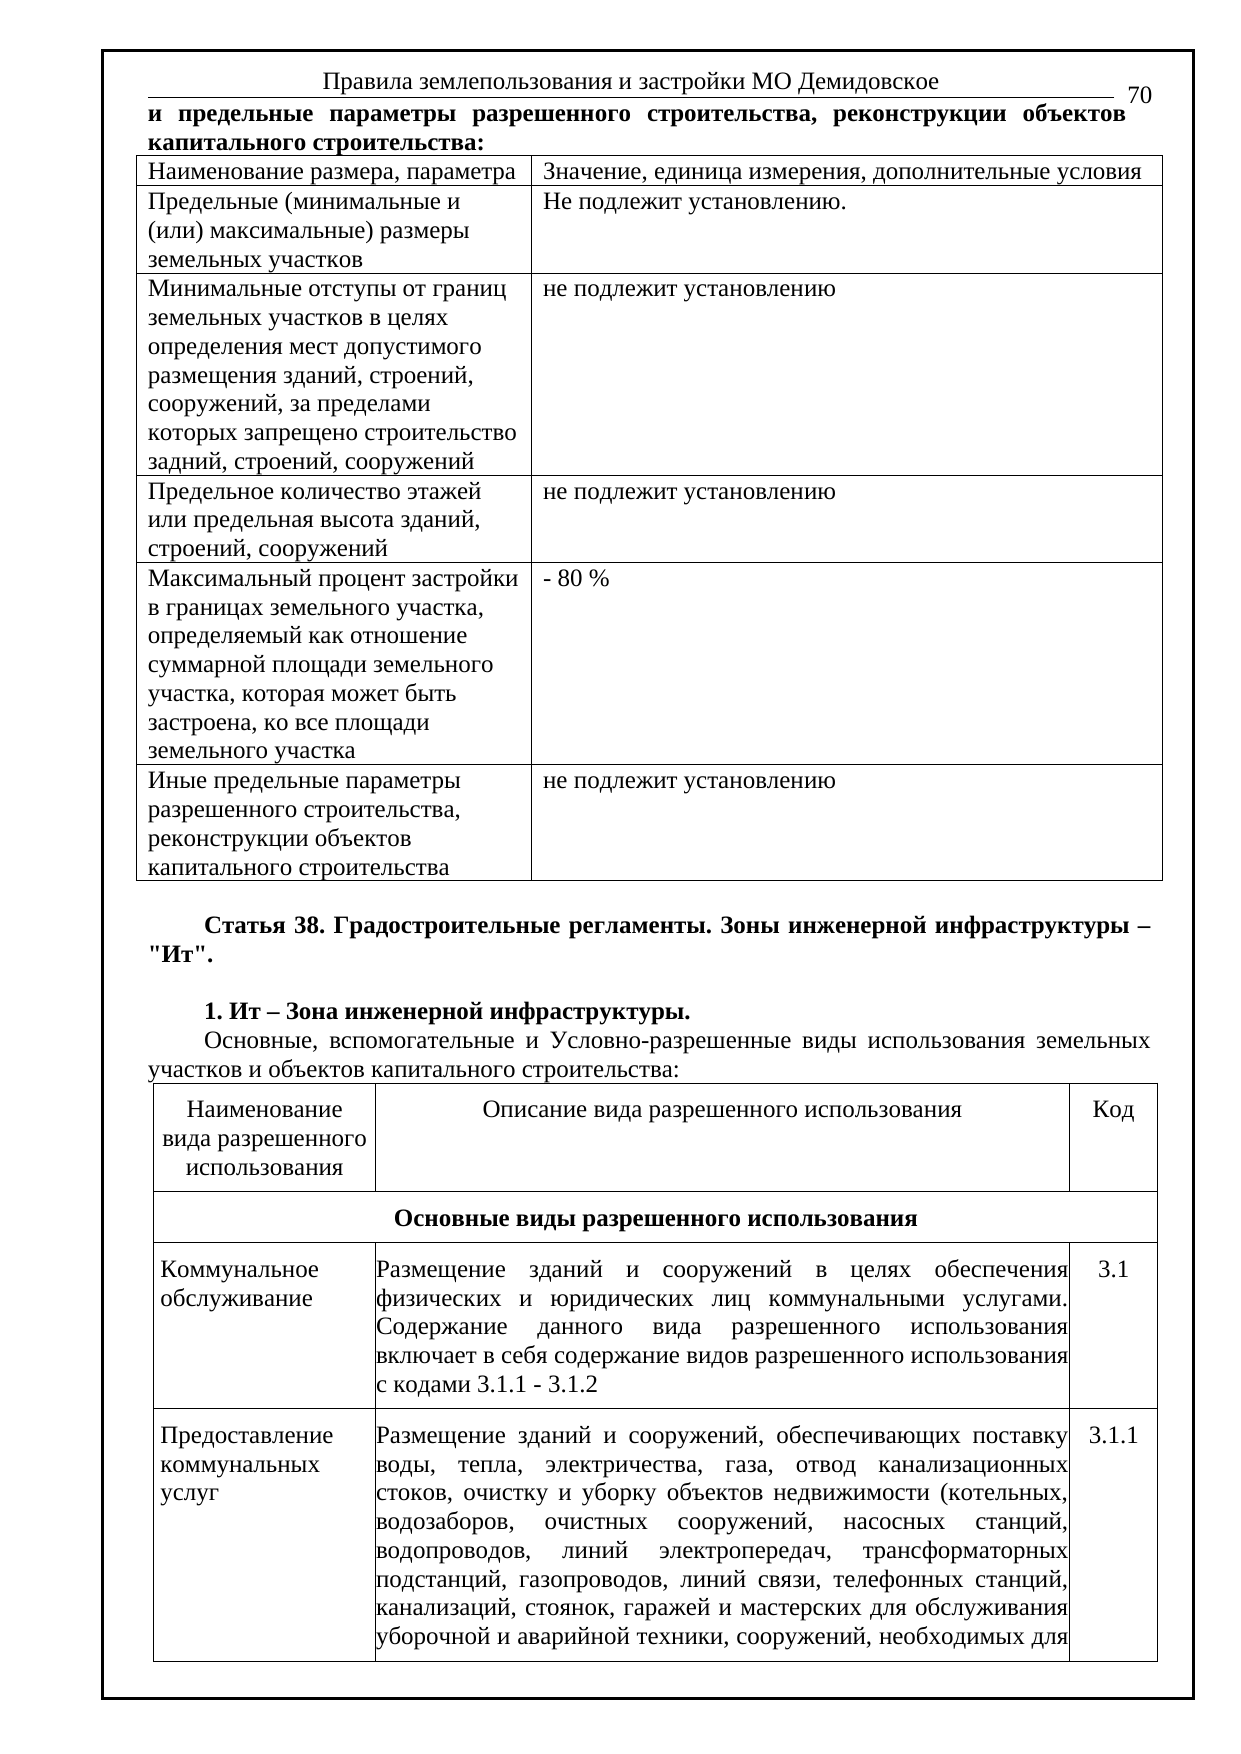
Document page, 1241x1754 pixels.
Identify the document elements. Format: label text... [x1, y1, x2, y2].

table_cell Иные предельные параметры разрешенного строительства, реконструкции объектов капитального строительства [137, 765, 531, 880]
table_cell 3.1.1 [1070, 1409, 1157, 1661]
table_header Наименование вида разрешенного использования [154, 1084, 375, 1191]
text 1. Ит – Зона инженерной инфраструктуры. [148, 996, 1152, 1025]
table_header Наименование размера, параметра [137, 156, 531, 185]
table_cell Минимальные отступы от границ земельных участков в целях определения мест допустимого размещения зданий, строений, сооружений, за пределами которых запрещено строительство задний, строений, сооружений [137, 274, 531, 475]
table_cell не подлежит установлению [532, 765, 1162, 880]
table_cell Размещение зданий и сооружений в целях обеспечения физических и юридических лиц коммунальными услугами. Содержание данного вида разрешенного использования включает в себя содержание видов разрешенного использования с кодами 3.1.1 - 3.1.2 [376, 1243, 1069, 1408]
text Основные, вспомогательные и Условно-разрешенные виды использования земельных участков и объектов капитального строительства: [148, 1025, 1152, 1083]
table_cell Основные виды разрешенного использования [154, 1192, 1157, 1242]
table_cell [154, 1409, 375, 1661]
table_header Значение, единица измерения, дополнительные условия [532, 156, 1162, 185]
table_cell Коммунальное обслуживание [154, 1243, 375, 1408]
table_cell не подлежит установлению [532, 274, 1162, 475]
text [148, 98, 1152, 155]
table_cell Предельное количество этажей или предельная высота зданий, строений, сооружений [137, 476, 531, 562]
table_cell Предельные (минимальные и (или) максимальные) размеры земельных участков [137, 186, 531, 272]
table_cell Максимальный процент застройки в границах земельного участка, определяемый как отношение суммарной площади земельного участка, которая может быть застроена, ко все площади земельного участка [137, 563, 531, 764]
table_cell - 80 % [532, 563, 1162, 764]
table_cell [376, 1409, 1069, 1661]
table_cell не подлежит установлению [532, 476, 1162, 562]
table_header Описание вида разрешенного использования [376, 1084, 1069, 1191]
table_cell 3.1 [1070, 1243, 1157, 1408]
text Статья 38. Градостроительные регламенты. Зоны инженерной инфраструктуры – "Ит". [148, 910, 1152, 968]
table_header Код [1070, 1084, 1157, 1191]
table_cell Не подлежит установлению. [532, 186, 1162, 272]
